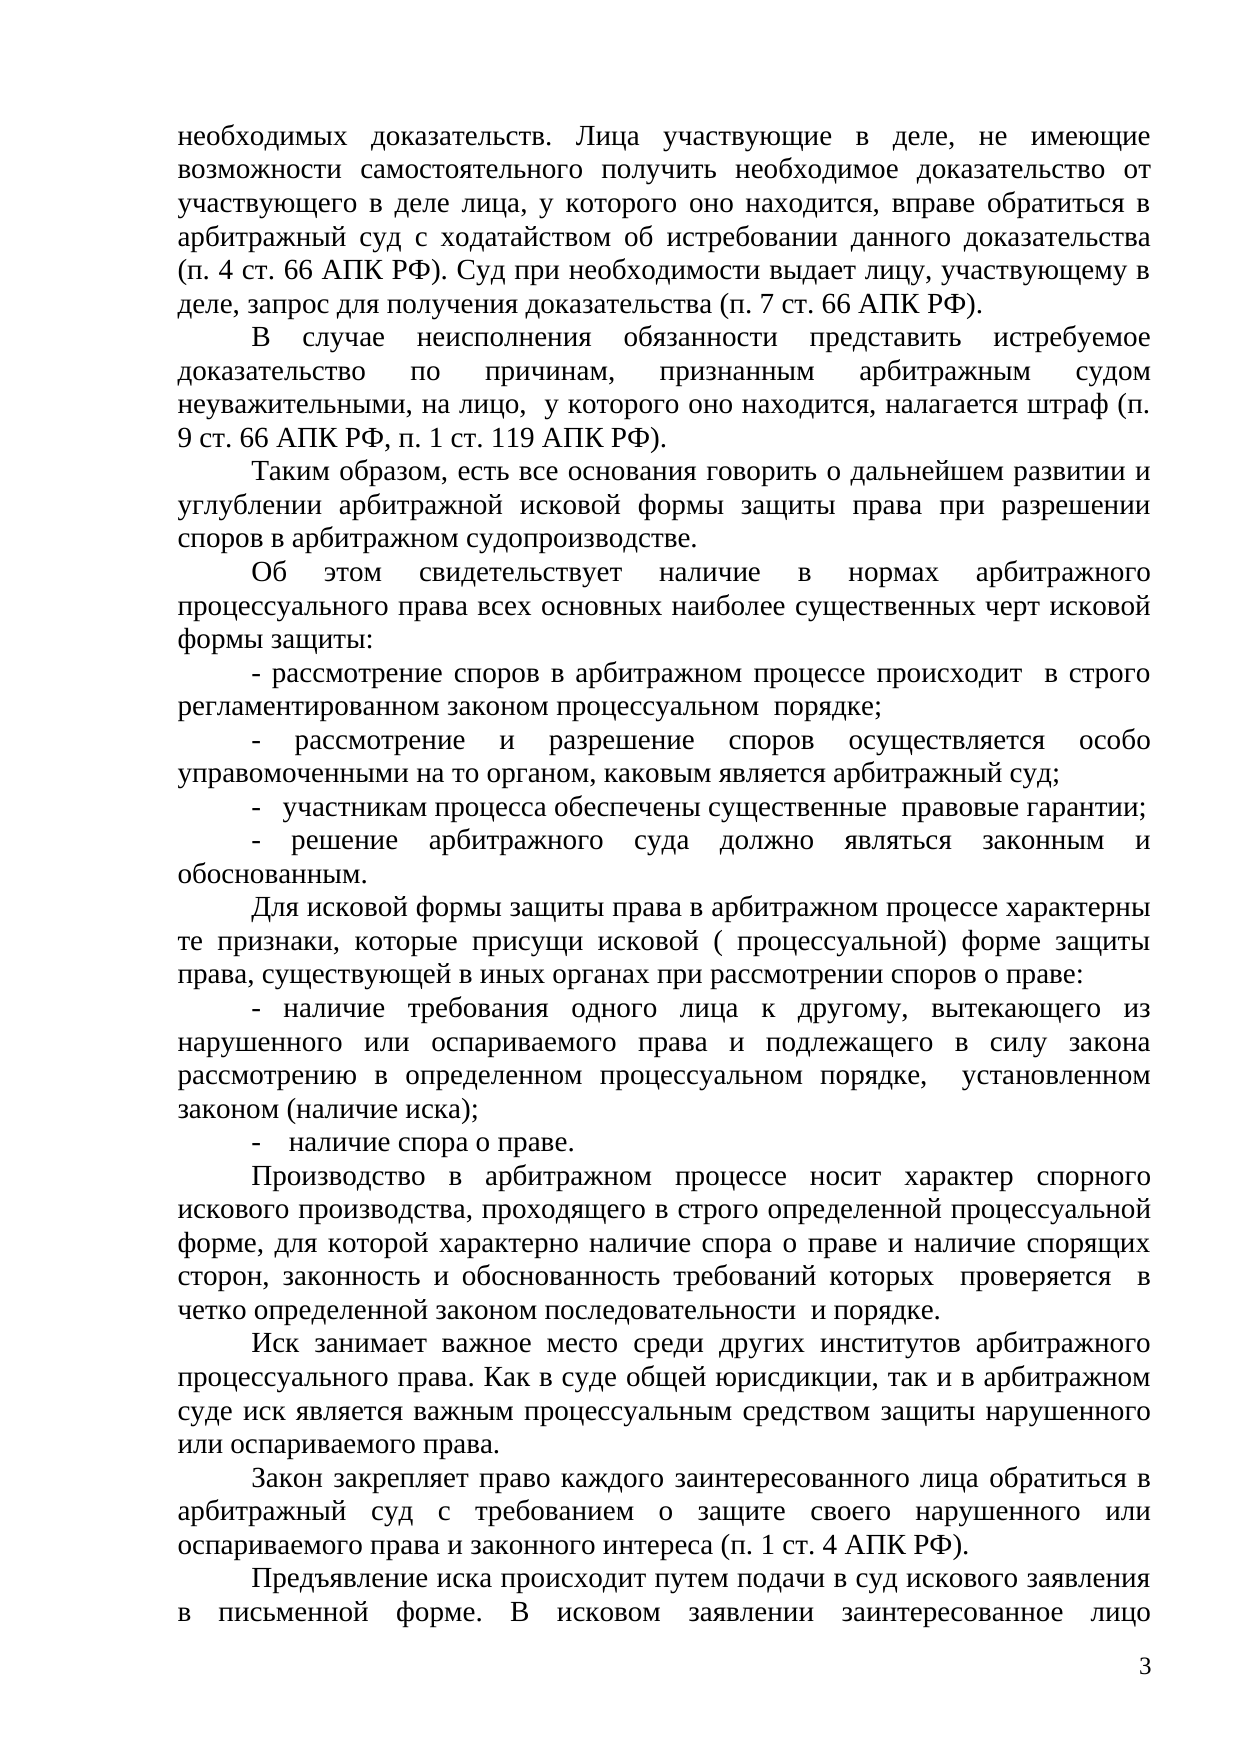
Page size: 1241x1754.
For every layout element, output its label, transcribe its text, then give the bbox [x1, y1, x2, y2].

text - рассмотрение споров в арбитражном процессе происходит в строго регламентированном законом процессуальном порядке; [177, 655, 1152, 722]
text В случае неисполнения обязанности представить истребуемое доказательство по причинам, признанным арбитражным судом неуважительными, на лицо, у которого оно находится, налагается штраф (п. 9 ст. 66 АПК РФ, п. 1 ст. 119 АПК РФ). [177, 319, 1152, 453]
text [177, 118, 1152, 319]
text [177, 1560, 1152, 1627]
text - рассмотрение и разрешение споров осуществляется особо управомоченными на то органом, каковым является арбитражный суд; [177, 722, 1152, 789]
text Об этом свидетельствует наличие в нормах арбитражного процессуального права всех основных наиболее существенных черт исковой формы защиты: [177, 554, 1152, 655]
list наличие спора о праве. [251, 1124, 1152, 1158]
text Производство в арбитражном процессе носит характер спорного искового производства, проходящего в строго определенной процессуальной форме, для которой характерно наличие спора о праве и наличие спорящих сторон, законность и обоснованность требований которых проверяется в четко определенной законом последовательности и порядке. [177, 1158, 1152, 1326]
text Закон закрепляет право каждого заинтересованного лица обратиться в арбитражный суд с требованием о защите своего нарушенного или оспариваемого права и законного интереса (п. 1 ст. 4 АПК РФ). [177, 1460, 1152, 1560]
text Таким образом, есть все основания говорить о дальнейшем развитии и углублении арбитражной исковой формы защиты права при разрешении споров в арбитражном судопроизводстве. [177, 453, 1152, 554]
text - наличие требования одного лица к другому, вытекающего из нарушенного или оспариваемого права и подлежащего в силу закона рассмотрению в определенном процессуальном порядке, установленном законом (наличие иска); [177, 990, 1152, 1124]
text - участникам процесса обеспечены существенные правовые гарантии; [177, 789, 1152, 822]
text Для исковой формы защиты права в арбитражном процессе характерны те признаки, которые присущи исковой ( процессуальной) форме защиты права, существующей в иных органах при рассмотрении споров о праве: [177, 889, 1152, 990]
text Иск занимает важное место среди других институтов арбитражного процессуального права. Как в суде общей юрисдикции, так и в арбитражном суде иск является важным процессуальным средством защиты нарушенного или оспариваемого права. [177, 1326, 1152, 1460]
text - решение арбитражного суда должно являться законным и обоснованным. [177, 822, 1152, 889]
